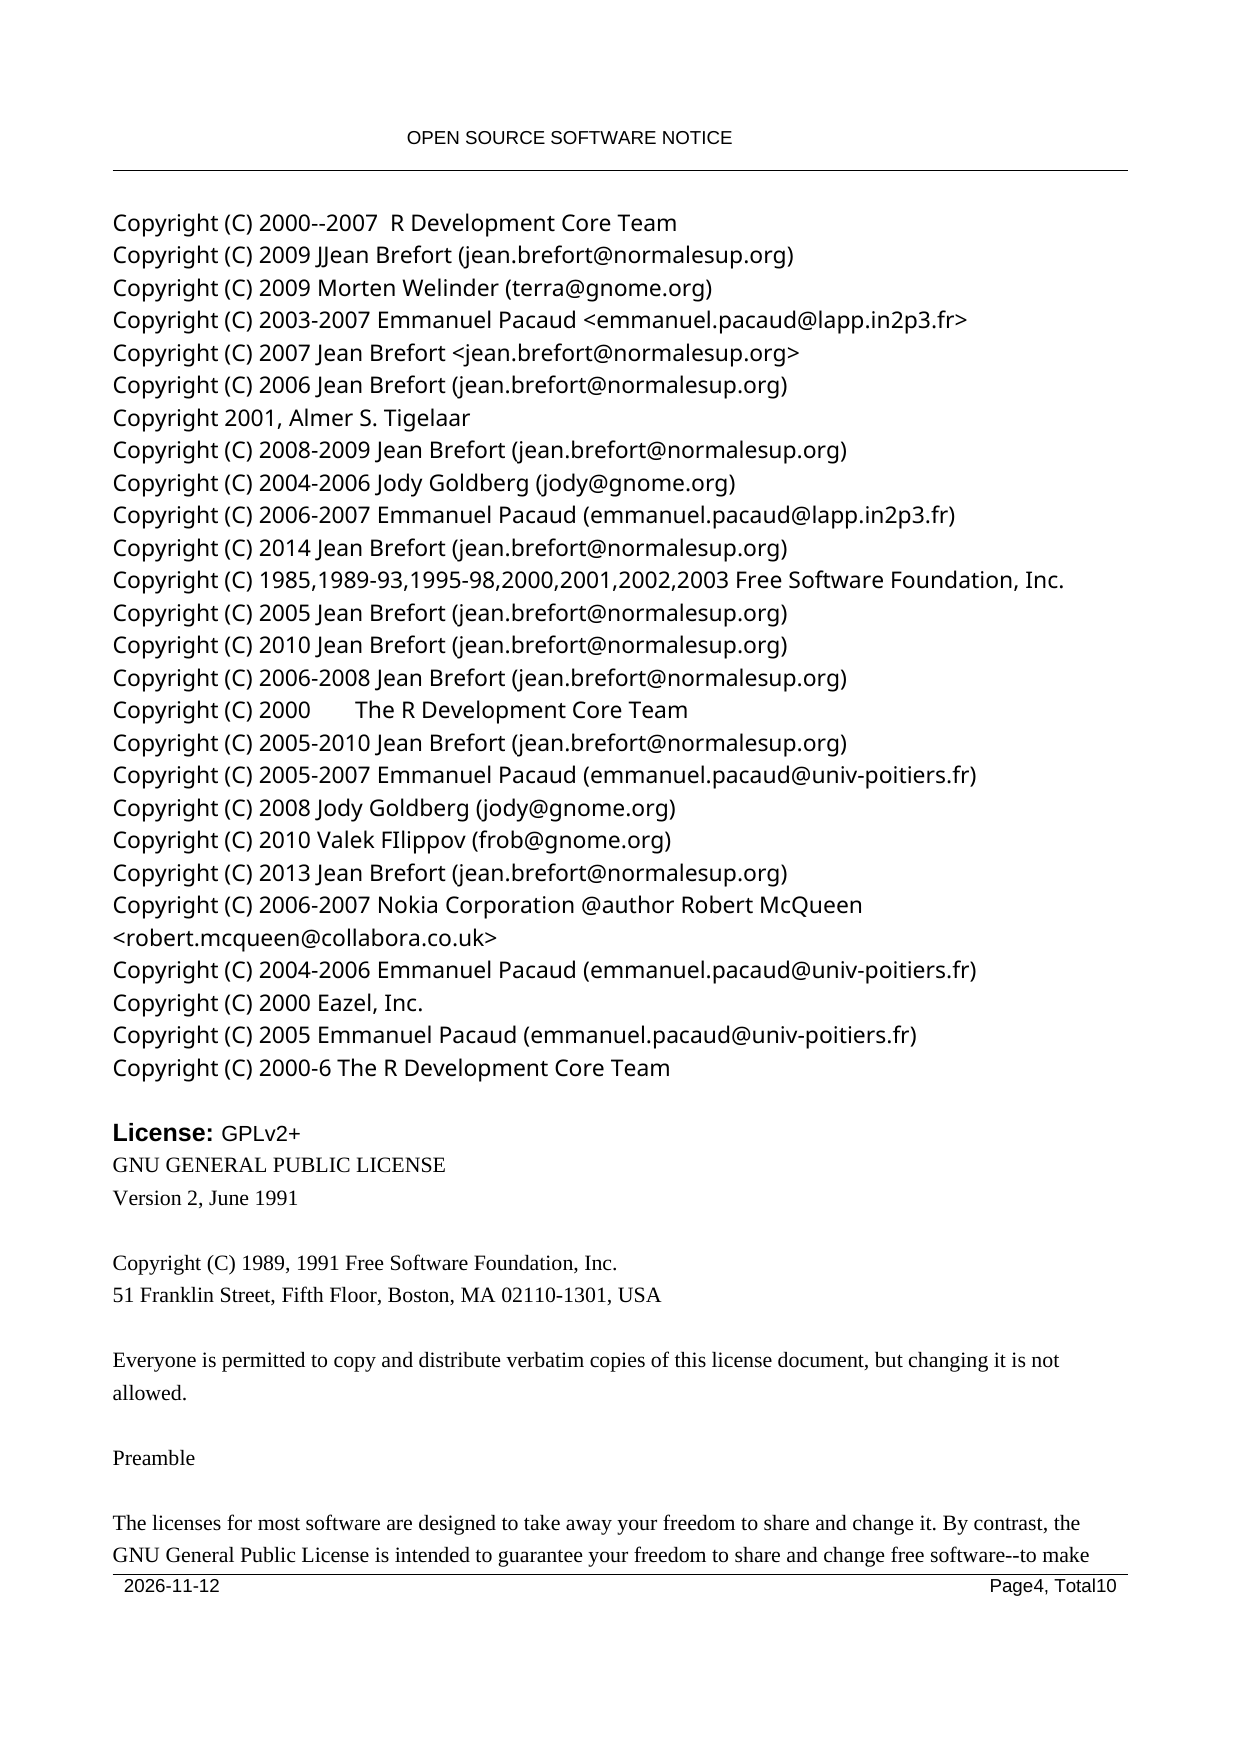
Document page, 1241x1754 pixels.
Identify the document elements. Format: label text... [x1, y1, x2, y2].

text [112, 206, 1128, 1116]
text License: GPLv2+ [112, 1116, 1128, 1149]
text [112, 1149, 1128, 1571]
